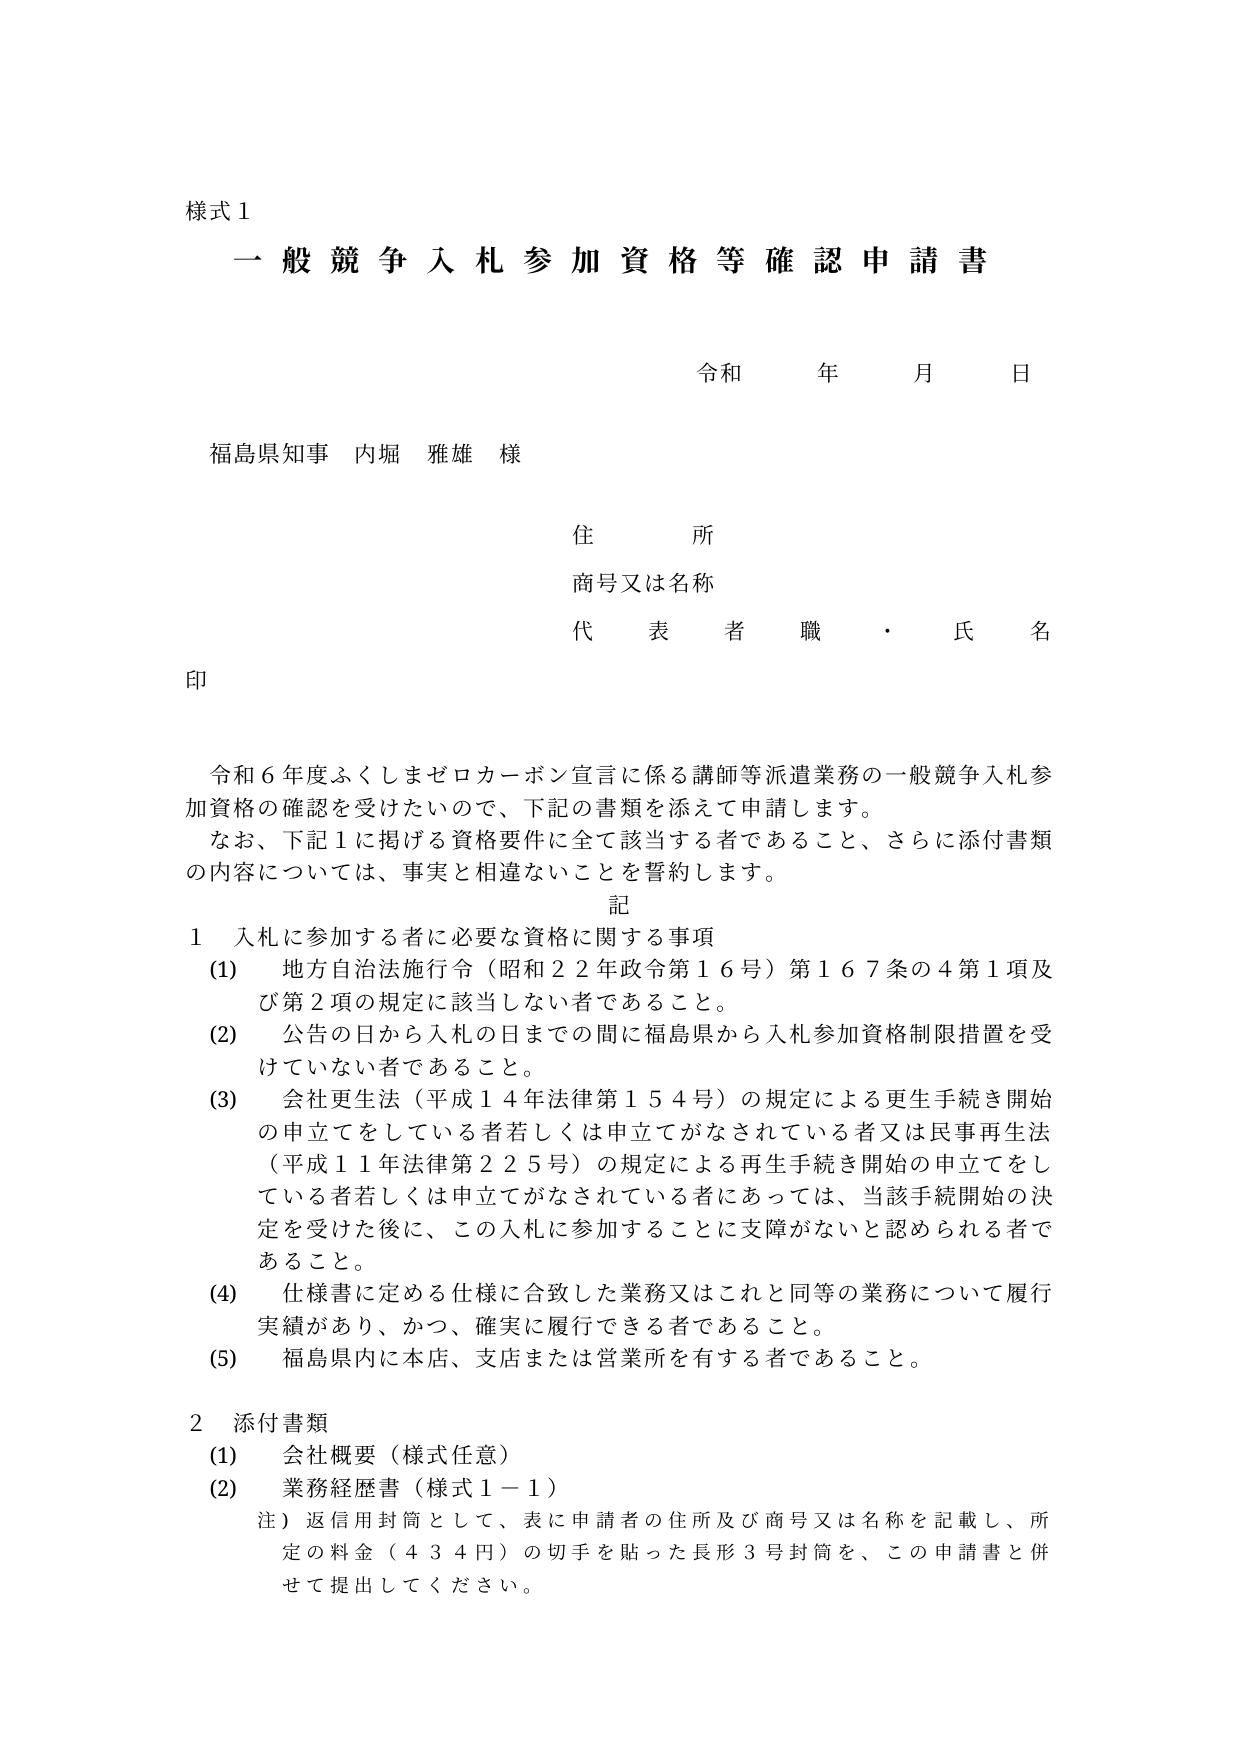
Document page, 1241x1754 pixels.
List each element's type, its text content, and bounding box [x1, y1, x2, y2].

text 令和 年 月 日 [185, 356, 1034, 388]
text 商号又は名称 [185, 566, 1055, 598]
subtitle 記 [185, 887, 1055, 920]
text ２ 添付書類 [185, 1406, 1055, 1438]
text (2) 公告の日から入札の日までの間に福島県から入札参加資格制限措置を受けていない者であること。 [206, 1017, 1055, 1082]
text 代表者職・氏名 印 [185, 614, 1055, 695]
text なお、下記１に掲げる資格要件に全て該当する者であること、さらに添付書類の内容については、事実と相違ないことを誓約します。 [185, 823, 1055, 887]
text 様式１ [185, 194, 1055, 226]
subtitle 一般競争入札参加資格等確認申請書 [185, 226, 1055, 291]
text 住 所 [185, 518, 1055, 550]
text (3) 会社更生法（平成１４年法律第１５４号）の規定による更生手続き開始の申立てをしている者若しくは申立てがなされている者又は民事再生法（平成１１年法律第２２５号）の規定による再生手続き開始の申立てをしている者若しくは申立てがなされている者にあっては、当該手続開始の決定を受けた後に、この入札に参加することに支障がないと認められる者であること。 [206, 1082, 1055, 1276]
text １ 入札に参加する者に必要な資格に関する事項 [185, 920, 1055, 952]
text 令和６年度ふくしまゼロカーボン宣言に係る講師等派遣業務の一般競争入札参加資格の確認を受けたいので、下記の書類を添えて申請します。 [185, 758, 1055, 823]
text (2) 業務経歴書（様式１－１） [185, 1471, 1055, 1503]
text (5) 福島県内に本店、支店または営業所を有する者であること。 [206, 1341, 1055, 1373]
text (1) 地方自治法施行令（昭和２２年政令第１６号）第１６７条の４第１項及び第２項の規定に該当しない者であること。 [206, 952, 1055, 1017]
text 福島県知事 内堀 雅雄 様 [185, 421, 1055, 485]
text (1) 会社概要（様式任意） [185, 1438, 1055, 1471]
text 注) 返信用封筒として、表に申請者の住所及び商号又は名称を記載し、所定の料金（４３４円）の切手を貼った長形３号封筒を、この申請書と併せて提出してください。 [243, 1503, 1055, 1600]
text (4) 仕様書に定める仕様に合致した業務又はこれと同等の業務について履行実績があり、かつ、確実に履行できる者であること。 [206, 1276, 1055, 1341]
